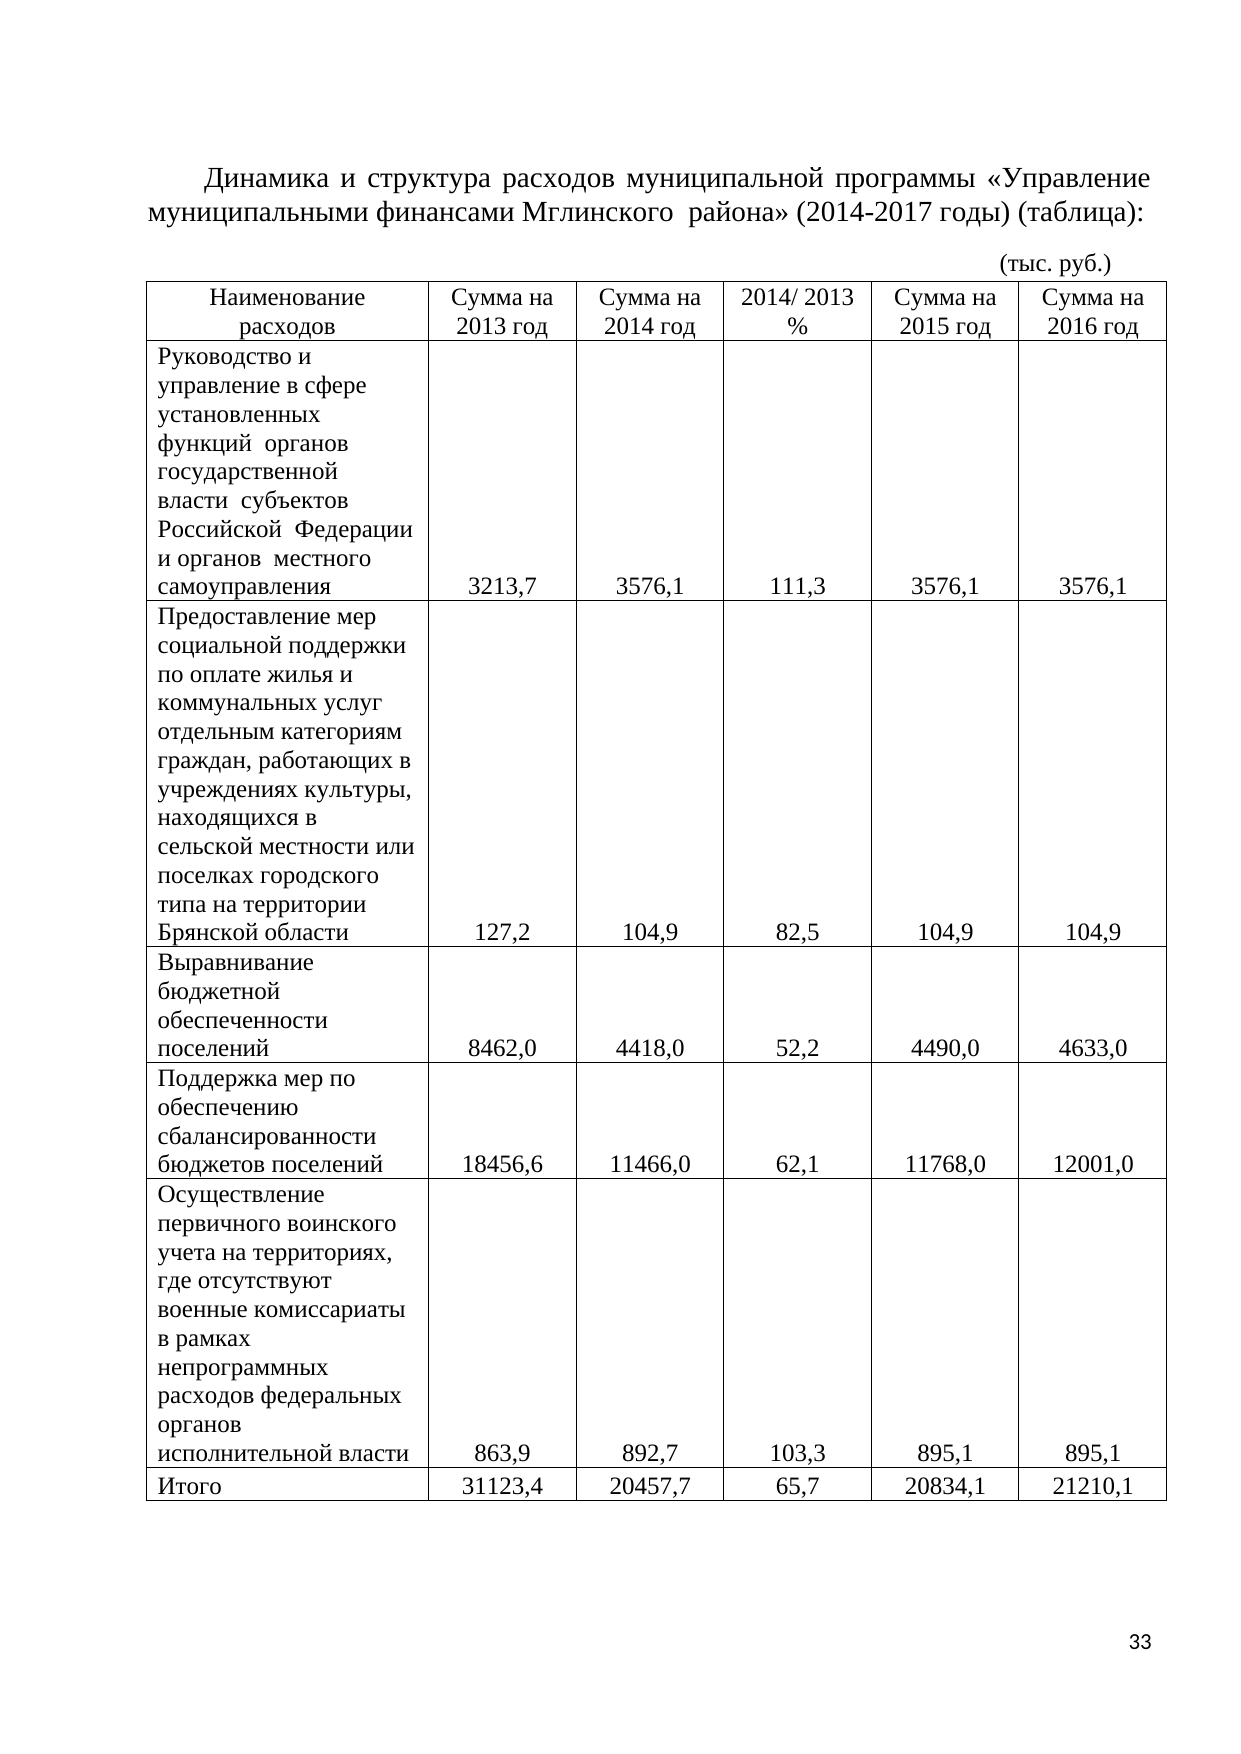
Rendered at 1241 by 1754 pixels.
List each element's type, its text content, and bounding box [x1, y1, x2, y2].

text (тыс. руб.) [885, 248, 1152, 277]
table_cell 104,9 [1019, 601, 1166, 946]
table_cell 18456,6 [429, 1063, 576, 1178]
table_header 2014/ 2013 % [724, 282, 871, 340]
table_cell 52,2 [724, 947, 871, 1062]
table_header Сумма на 2014 год [577, 282, 723, 340]
table_cell 11466,0 [577, 1063, 723, 1178]
table_cell Осуществление первичного воинского учета на территориях, где отсутствуют военные комиссариаты в рамках непрограммных расходов федеральных органов исполнительной власти [147, 1179, 428, 1467]
table_cell 65,7 [724, 1468, 871, 1500]
table_cell Руководство и управление в сфере установленных функций органов государственной власти субъектов Российской Федерации и органов местного самоуправления [147, 341, 428, 600]
table_cell 20457,7 [577, 1468, 723, 1500]
table_cell 3576,1 [577, 341, 723, 600]
table_cell 21210,1 [1019, 1468, 1166, 1500]
table_cell 103,3 [724, 1179, 871, 1467]
table_cell 863,9 [429, 1179, 576, 1467]
table_cell 4633,0 [1019, 947, 1166, 1062]
table_cell Выравнивание бюджетной обеспеченности поселений [147, 947, 428, 1062]
table_cell 8462,0 [429, 947, 576, 1062]
table_cell 3576,1 [872, 341, 1018, 600]
table_cell 4418,0 [577, 947, 723, 1062]
text Динамика и структура расходов муниципальной программы «Управление муниципальными финансами Мглинского района» (2014-2017 годы) (таблица): [148, 160, 1152, 227]
table_header Сумма на 2016 год [1019, 282, 1166, 340]
table_cell Предоставление мер социальной поддержки по оплате жилья и коммунальных услуг отдельным категориям граждан, работающих в учреждениях культуры, находящихся в сельской местности или поселках городского типа на территории Брянской области [147, 601, 428, 946]
table_cell 62,1 [724, 1063, 871, 1178]
table_cell 4490,0 [872, 947, 1018, 1062]
table_cell 3576,1 [1019, 341, 1166, 600]
table_cell Поддержка мер по обеспечению сбалансированности бюджетов поселений [147, 1063, 428, 1178]
table_cell 895,1 [1019, 1179, 1166, 1467]
table_cell 127,2 [429, 601, 576, 946]
table_cell 892,7 [577, 1179, 723, 1467]
table_cell 895,1 [872, 1179, 1018, 1467]
table_cell 104,9 [872, 601, 1018, 946]
table_cell 20834,1 [872, 1468, 1018, 1500]
table_cell 104,9 [577, 601, 723, 946]
table_cell 82,5 [724, 601, 871, 946]
table_header Наименование расходов [147, 282, 428, 340]
table_header Сумма на 2015 год [872, 282, 1018, 340]
table_cell 31123,4 [429, 1468, 576, 1500]
table_header Сумма на 2013 год [429, 282, 576, 340]
table_cell Итого [147, 1468, 428, 1500]
table_cell 111,3 [724, 341, 871, 600]
table_cell 11768,0 [872, 1063, 1018, 1178]
table_cell 12001,0 [1019, 1063, 1166, 1178]
table_cell 3213,7 [429, 341, 576, 600]
